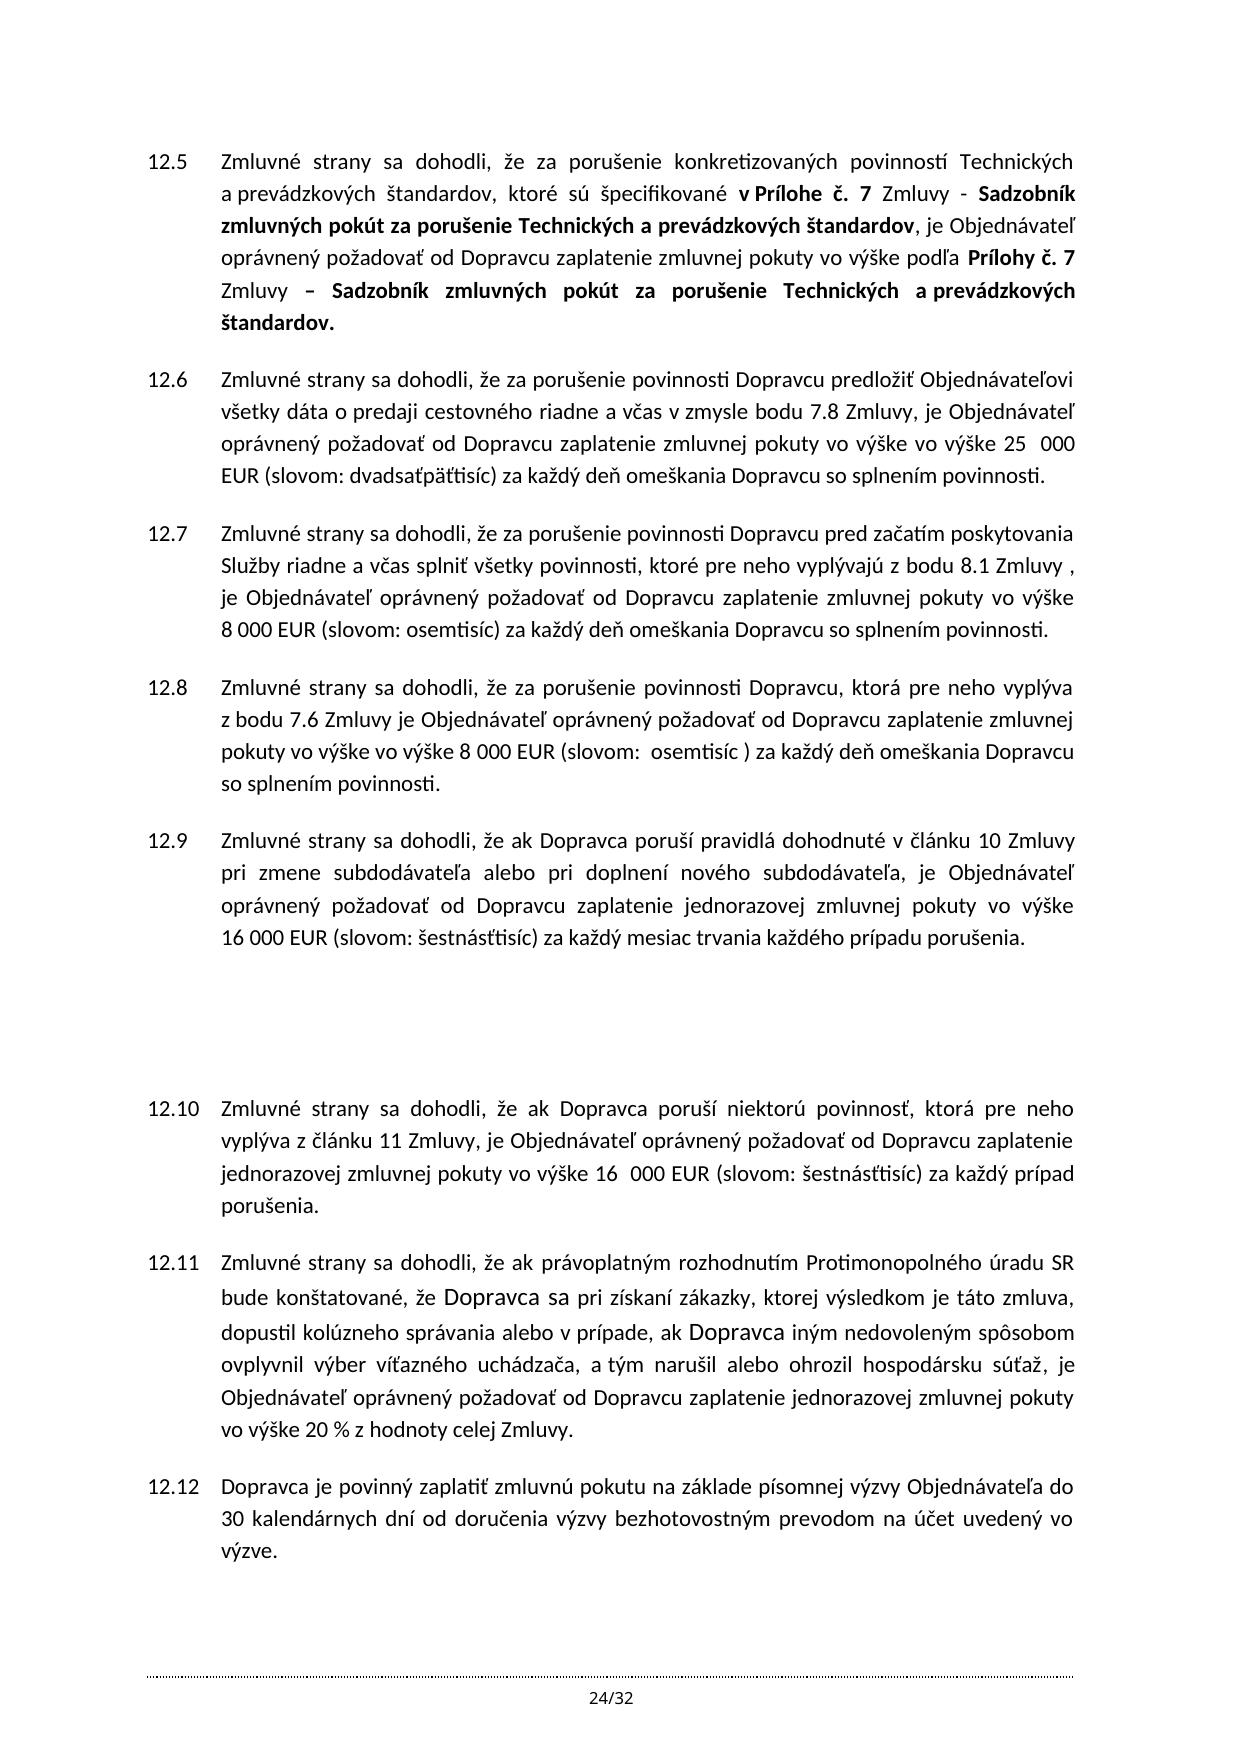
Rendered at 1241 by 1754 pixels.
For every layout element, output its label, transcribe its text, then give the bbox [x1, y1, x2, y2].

list Zmluvné strany sa dohodli, že ak právoplatným rozhodnutím Protimonopolného úradu SR bude konštatované, že Dopravca sa pri získaní zákazky, ktorej výsledkom je táto zmluva, dopustil kolúzneho správania alebo v prípade, ak Dopravca iným nedovoleným spôsobom ovplyvnil výber víťazného uchádzača, a tým narušil alebo ohrozil hospodársku súťaž, je Objednávateľ oprávnený požadovať od Dopravcu zaplatenie jednorazovej zmluvnej pokuty vo výške 20 % z hodnoty celej Zmluvy. [147, 1248, 1075, 1443]
list Zmluvné strany sa dohodli, že za porušenie povinnosti Dopravcu pred začatím poskytovania Služby riadne a včas splniť všetky povinnosti, ktoré pre neho vyplývajú z bodu 8.1 Zmluvy , je Objednávateľ oprávnený požadovať od Dopravcu zaplatenie zmluvnej pokuty vo výške 8 000 EUR (slovom: osemtisíc) za každý deň omeškania Dopravcu so splnením povinnosti. [147, 519, 1075, 643]
list Dopravca je povinný zaplatiť zmluvnú pokutu na základe písomnej výzvy Objednávateľa do 30 kalendárnych dní od doručenia výzvy bezhotovostným prevodom na účet uvedený vo výzve. [147, 1472, 1075, 1564]
list Zmluvné strany sa dohodli, že ak Dopravca poruší niektorú povinnosť, ktorá pre neho vyplýva z článku 11 Zmluvy, je Objednávateľ oprávnený požadovať od Dopravcu zaplatenie jednorazovej zmluvnej pokuty vo výške 16 000 EUR (slovom: šestnásťtisíc) za každý prípad porušenia. [147, 1094, 1075, 1219]
list Zmluvné strany sa dohodli, že ak Dopravca poruší pravidlá dohodnuté v článku 10 Zmluvy pri zmene subdodávateľa alebo pri doplnení nového subdodávateľa, je Objednávateľ oprávnený požadovať od Dopravcu zaplatenie jednorazovej zmluvnej pokuty vo výške 16 000 EUR (slovom: šestnásťtisíc) za každý mesiac trvania každého prípadu porušenia. [147, 826, 1075, 951]
list Zmluvné strany sa dohodli, že za porušenie konkretizovaných povinností Technických a prevádzkových štandardov, ktoré sú špecifikované v Prílohe č. 7 Zmluvy - Sadzobník zmluvných pokút za porušenie Technických a prevádzkových štandardov, je Objednávateľ oprávnený požadovať od Dopravcu zaplatenie zmluvnej pokuty vo výške podľa Prílohy č. 7 Zmluvy – Sadzobník zmluvných pokút za porušenie Technických a prevádzkových štandardov. [147, 147, 1075, 336]
list Zmluvné strany sa dohodli, že za porušenie povinnosti Dopravcu predložiť Objednávateľovi všetky dáta o predaji cestovného riadne a včas v zmysle bodu 7.8 Zmluvy, je Objednávateľ oprávnený požadovať od Dopravcu zaplatenie zmluvnej pokuty vo výške vo výške 25 000 EUR (slovom: dvadsaťpäťtisíc) za každý deň omeškania Dopravcu so splnením povinnosti. [147, 365, 1075, 490]
list Zmluvné strany sa dohodli, že za porušenie povinnosti Dopravcu, ktorá pre neho vyplýva z bodu 7.6 Zmluvy je Objednávateľ oprávnený požadovať od Dopravcu zaplatenie zmluvnej pokuty vo výške vo výške 8 000 EUR (slovom: osemtisíc ) za každý deň omeškania Dopravcu so splnením povinnosti. [147, 673, 1075, 797]
